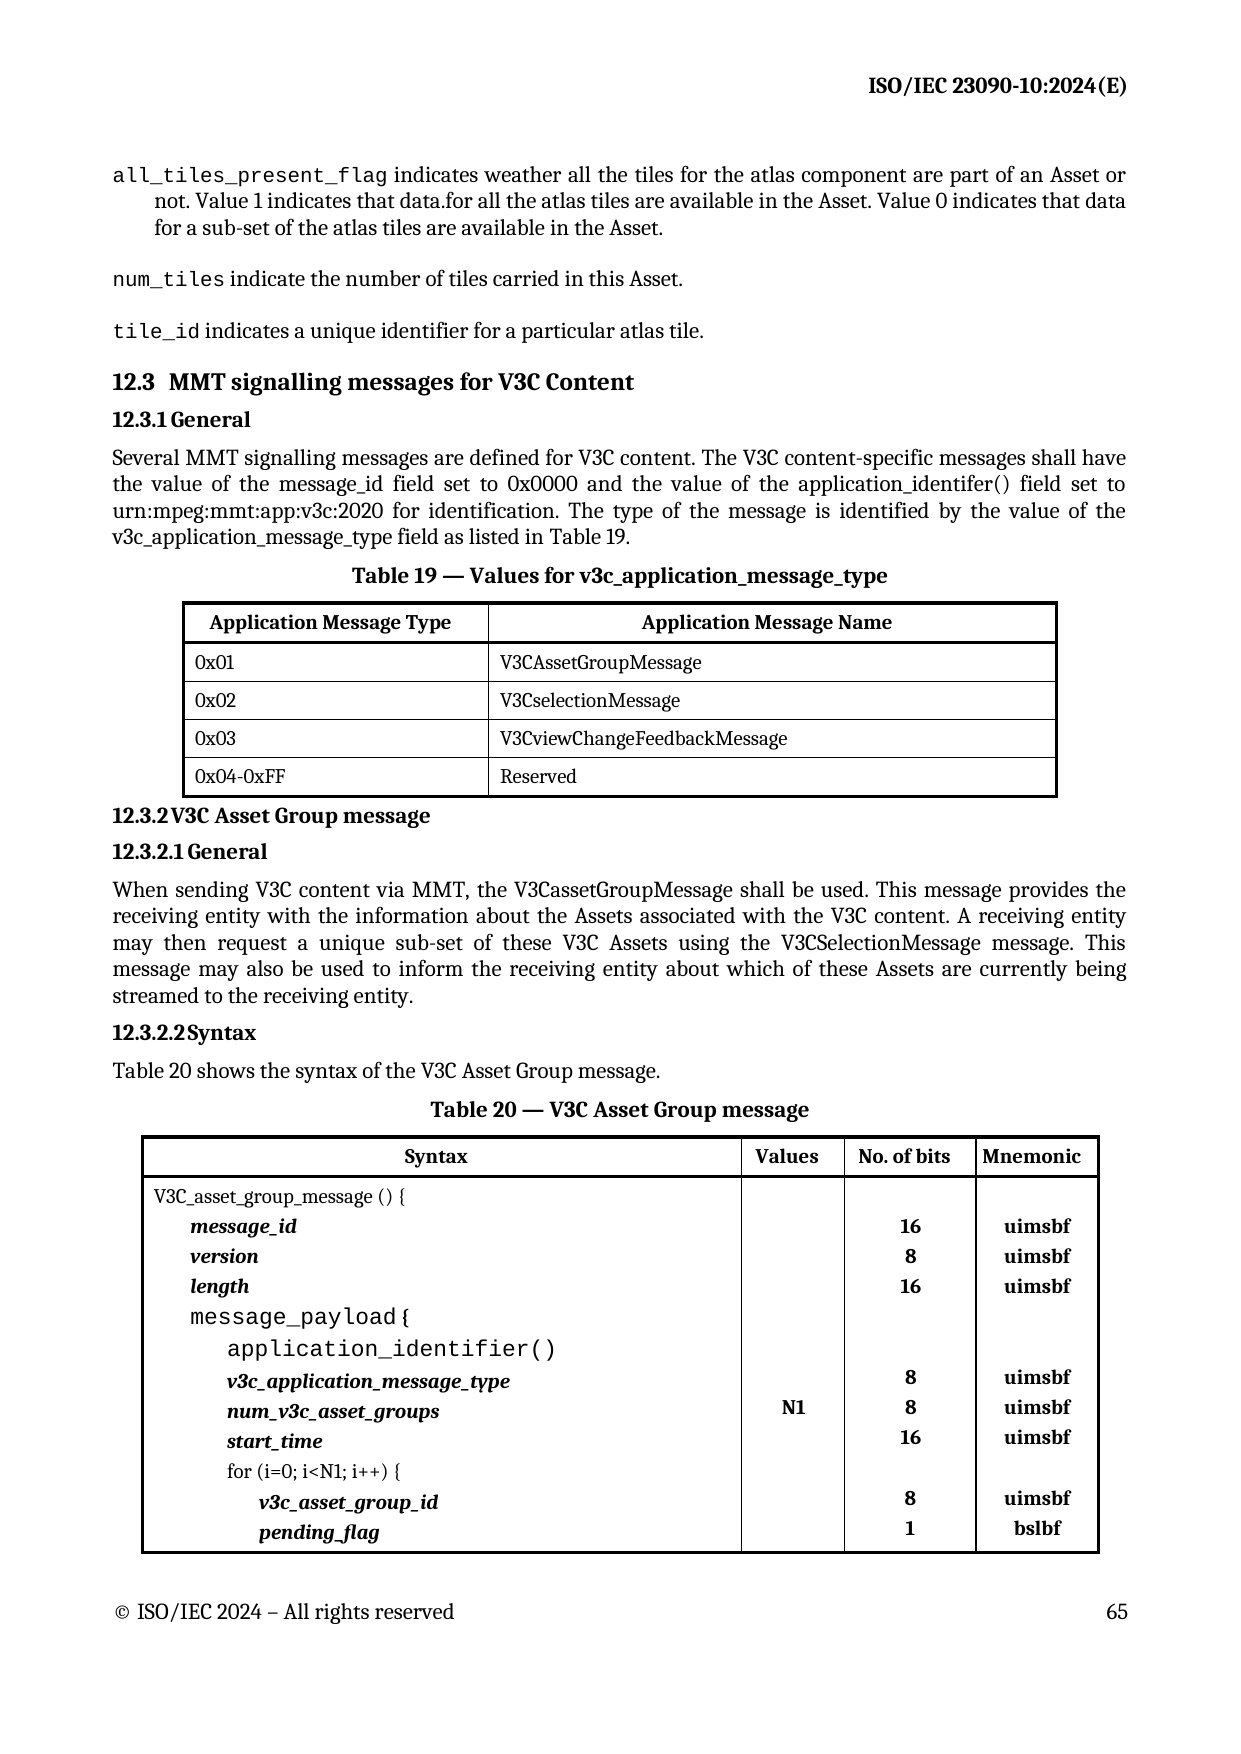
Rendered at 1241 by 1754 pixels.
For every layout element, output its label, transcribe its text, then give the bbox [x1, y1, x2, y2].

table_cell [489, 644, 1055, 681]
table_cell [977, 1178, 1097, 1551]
subtitle General [112, 841, 1128, 864]
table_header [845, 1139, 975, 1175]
list all_tiles_present_flag indicates weather all the tiles for the atlas component are part of an Asset or not. Value 1 indicates that data.for all the atlas tiles are available in the Asset. Value 0 indicates that data for a sub-set of the atlas tiles are available in the Asset. [112, 161, 1128, 241]
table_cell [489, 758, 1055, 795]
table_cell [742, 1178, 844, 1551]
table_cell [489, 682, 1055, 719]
subtitle MMT signalling messages for V3C Content [112, 370, 1128, 396]
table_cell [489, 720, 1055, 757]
subtitle Syntax [112, 1021, 1128, 1045]
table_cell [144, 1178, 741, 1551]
subtitle General [112, 408, 1128, 432]
title Table 19 — Values for v3c_application_message_type [112, 563, 1128, 589]
text Several MMT signalling messages are defined for V3C content. The V3C content-specific messages shall have the value of the message_id field set to 0x0000 and the value of the application_identifer() field set to urn:mpeg:mmt:app:v3c:2020 for identification. The type of the message is identified by the value of the v3c_application_message_type field as listed in Table 19. [112, 445, 1128, 550]
text When sending V3C content via MMT, the V3CassetGroupMessage shall be used. This message provides the receiving entity with the information about the Assets associated with the V3C content. A receiving entity may then request a unique sub-set of these V3C Assets using the V3CSelectionMessage message. This message may also be used to inform the receiving entity about which of these Assets are currently being streamed to the receiving entity. [112, 877, 1128, 1009]
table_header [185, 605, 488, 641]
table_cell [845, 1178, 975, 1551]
title Table 20 — V3C Asset Group message [112, 1097, 1128, 1123]
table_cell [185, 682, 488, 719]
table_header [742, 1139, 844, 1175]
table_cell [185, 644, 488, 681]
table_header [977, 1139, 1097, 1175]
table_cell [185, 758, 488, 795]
list num_tiles indicate the number of tiles carried in this Asset. [112, 266, 1128, 293]
subtitle V3C Asset Group message [112, 804, 1128, 828]
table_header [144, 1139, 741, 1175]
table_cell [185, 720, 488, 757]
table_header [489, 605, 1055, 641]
text Table 20 shows the syntax of the V3C Asset Group message. [112, 1058, 1128, 1084]
list tile_id indicates a unique identifier for a particular atlas tile. [112, 318, 1128, 345]
